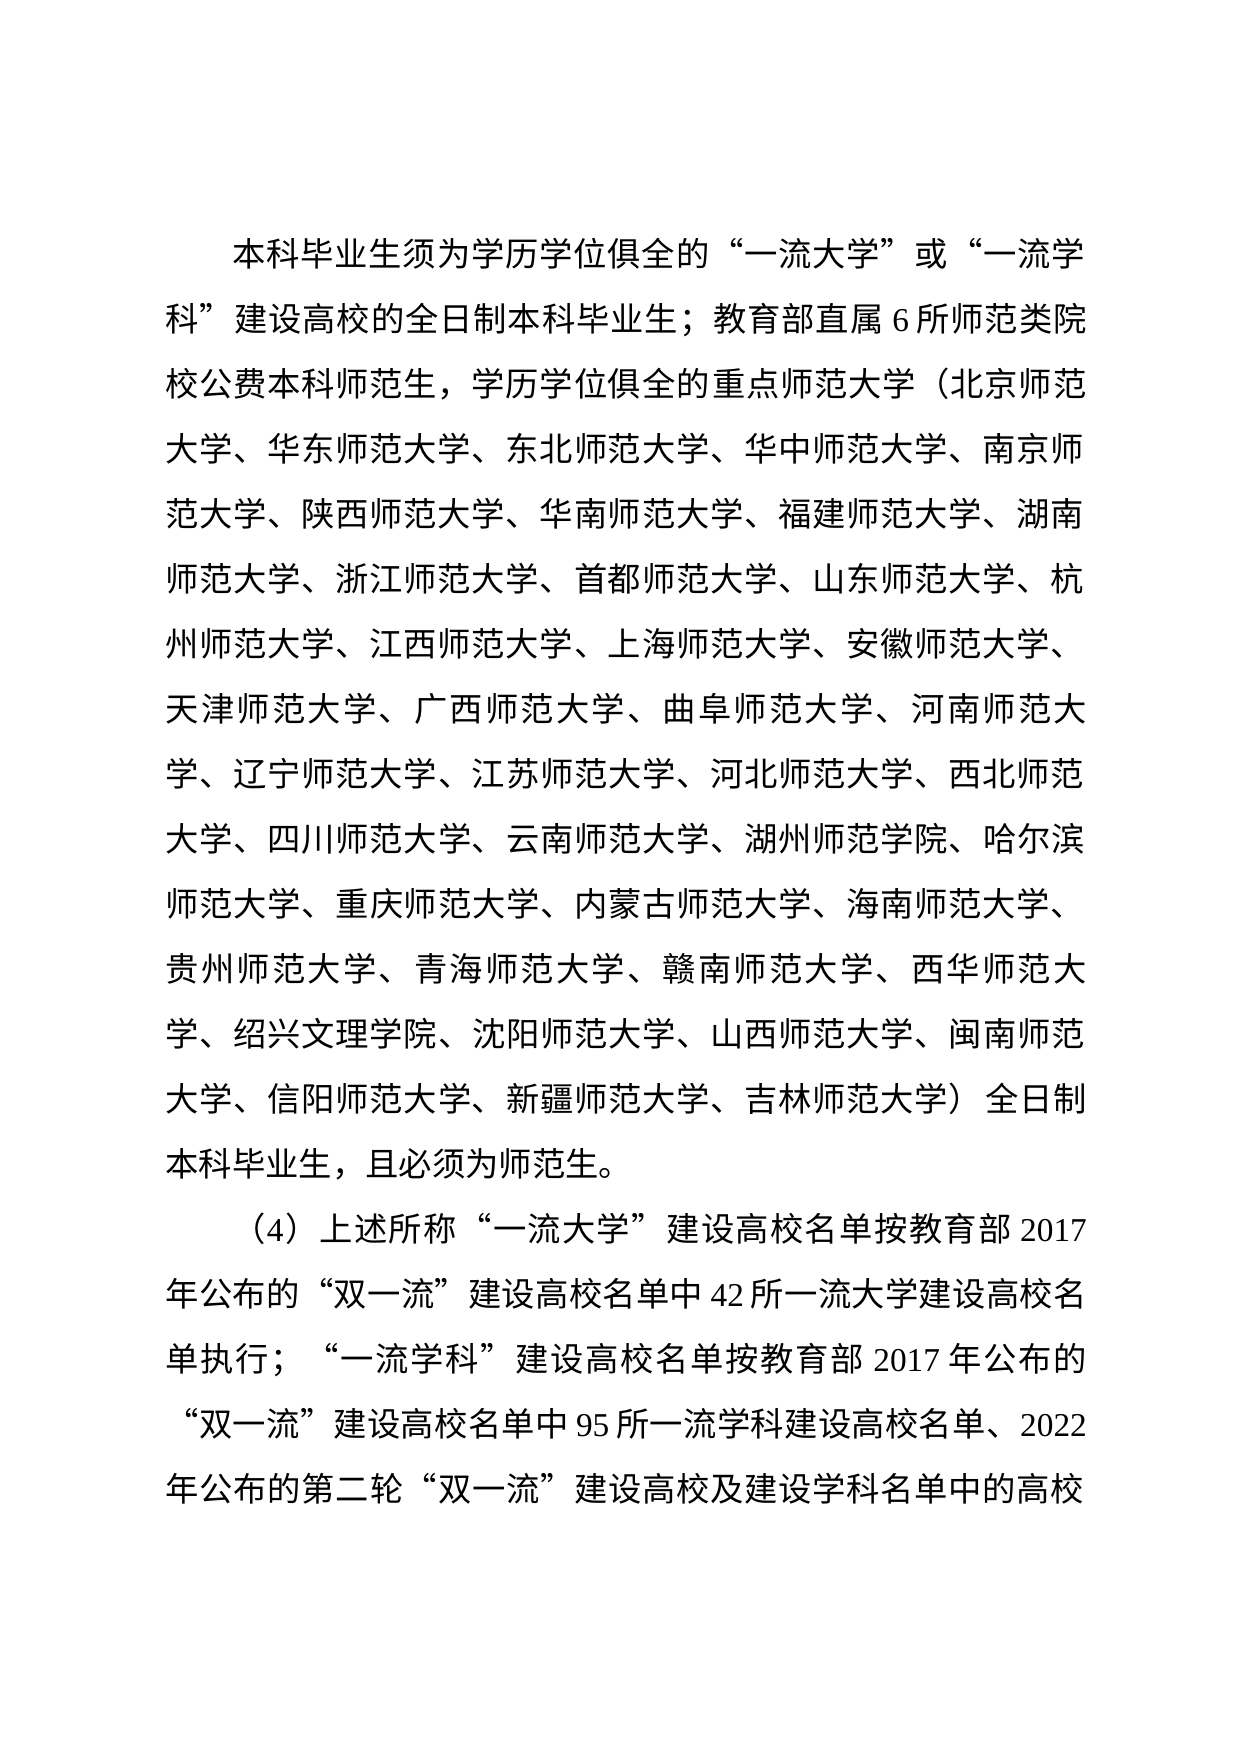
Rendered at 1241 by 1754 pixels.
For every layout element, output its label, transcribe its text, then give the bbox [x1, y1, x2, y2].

text 本科毕业生须为学历学位俱全的“一流大学”或“一流学科”建设高校的全日制本科毕业生；教育部直属6所师范类院校公费本科师范生，学历学位俱全的重点师范大学（北京师范大学、华东师范大学、东北师范大学、华中师范大学、南京师范大学、陕西师范大学、华南师范大学、福建师范大学、湖南师范大学、浙江师范大学、首都师范大学、山东师范大学、杭州师范大学、江西师范大学、上海师范大学、安徽师范大学、天津师范大学、广西师范大学、曲阜师范大学、河南师范大学、辽宁师范大学、江苏师范大学、河北师范大学、西北师范大学、四川师范大学、云南师范大学、湖州师范学院、哈尔滨师范大学、重庆师范大学、内蒙古师范大学、海南师范大学、贵州师范大学、青海师范大学、赣南师范大学、西华师范大学、绍兴文理学院、沈阳师范大学、山西师范大学、闽南师范大学、信阳师范大学、新疆师范大学、吉林师范大学）全日制本科毕业生，且必须为师范生。 [165, 219, 1087, 1194]
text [165, 1194, 1087, 1519]
